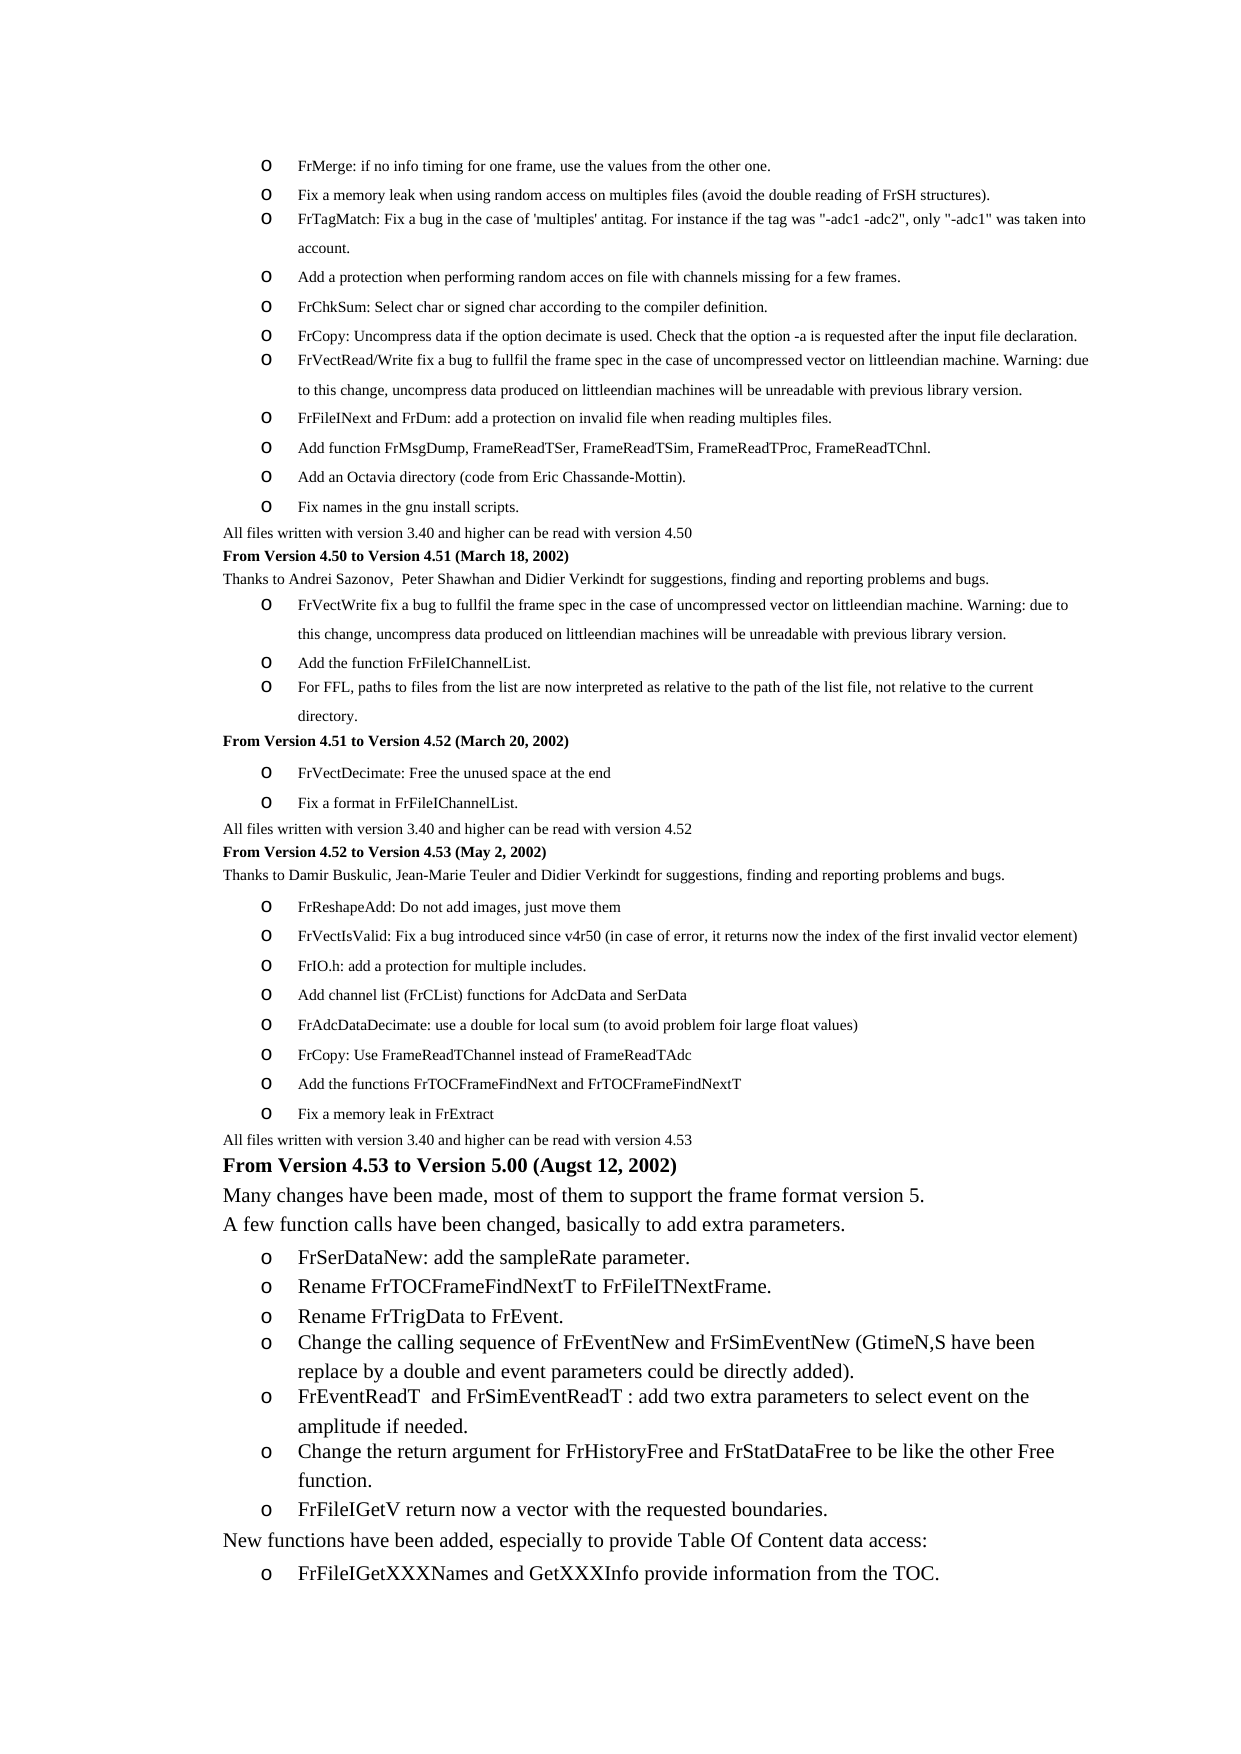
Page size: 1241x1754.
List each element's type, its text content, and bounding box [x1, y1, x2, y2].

subtitle From Version 4.52 to Version 4.53 (May 2, 2002) [223, 843, 1093, 861]
list FrMerge: if no info timing for one frame, use the values from the other one. [260, 148, 1093, 177]
text Thanks to Damir Buskulic, Jean-Marie Teuler and Didier Verkindt for suggestions, finding and reporting problems and bugs. [223, 866, 1093, 883]
text Thanks to Andrei Sazonov, Peter Shawhan and Didier Verkindt for suggestions, finding and reporting problems and bugs. [223, 570, 1093, 588]
list FrSerDataNew: add the sampleRate parameter. [260, 1241, 1093, 1271]
list Fix a format in FrFileIChannelList. [260, 785, 1093, 814]
list FrIO.h: add a protection for multiple includes. [260, 948, 1093, 977]
list Add function FrMsgDump, FrameReadTSer, FrameReadTSim, FrameReadTProc, FrameReadTChnl. [260, 430, 1093, 459]
list FrCopy: Use FrameReadTChannel instead of FrameReadTAdc [260, 1037, 1093, 1066]
list Fix names in the gnu install scripts. [260, 489, 1093, 519]
list Add a protection when performing random acces on file with channels missing for a few frames. [260, 259, 1093, 289]
subtitle From Version 4.50 to Version 4.51 (March 18, 2002) [223, 547, 1093, 565]
list FrVectIsValid: Fix a bug introduced since v4r50 (in case of error, it returns now the index of the first invalid vector element) [260, 918, 1093, 948]
list For FFL, paths to files from the list are now interpreted as relative to the path of the list file, not relative to the current directory. [260, 675, 1093, 727]
subtitle From Version 4.51 to Version 4.52 (March 20, 2002) [223, 732, 1093, 750]
list FrFileIGetXXXNames and GetXXXInfo provide information from the TOC. [260, 1557, 1093, 1587]
list Change the return argument for FrHistoryFree and FrStatDataFree to be like the other Free function. [260, 1439, 1093, 1493]
list Add channel list (FrCList) functions for AdcData and SerData [260, 977, 1093, 1007]
list Add an Octavia directory (code from Eric Chassande-Mottin). [260, 459, 1093, 489]
list FrFileIGetV return now a vector with the requested boundaries. [260, 1493, 1093, 1523]
text A few function calls have been changed, basically to add extra parameters. [223, 1212, 1093, 1236]
list Change the calling sequence of FrEventNew and FrSimEventNew (GtimeN,S have been replace by a double and event parameters could be directly added). [260, 1330, 1093, 1384]
list Add the functions FrTOCFrameFindNext and FrTOCFrameFindNextT [260, 1066, 1093, 1096]
list Fix a memory leak when using random access on multiples files (avoid the double reading of FrSH structures). [260, 177, 1093, 207]
list FrCopy: Uncompress data if the option decimate is used. Check that the option -a is requested after the input file declaration. [260, 318, 1093, 348]
text Many changes have been made, most of them to support the frame format version 5. [223, 1183, 1093, 1207]
list FrEventReadT and FrSimEventReadT : add two extra parameters to select event on the amplitude if needed. [260, 1384, 1093, 1439]
list Add the function FrFileIChannelList. [260, 645, 1093, 675]
list Rename FrTOCFrameFindNextT to FrFileITNextFrame. [260, 1271, 1093, 1300]
list Fix a memory leak in FrExtract [260, 1096, 1093, 1125]
text All files written with version 3.40 and higher can be read with version 4.52 [223, 819, 1093, 837]
text New functions have been added, especially to provide Table Of Content data access: [223, 1528, 1093, 1552]
list FrVectRead/Write fix a bug to fullfil the frame spec in the case of uncompressed vector on littleendian machine. Warning: due to this change, uncompress data produced on littleendian machines will be unreadable with previous library version. [260, 348, 1093, 400]
list FrChkSum: Select char or signed char according to the compiler definition. [260, 289, 1093, 318]
text All files written with version 3.40 and higher can be read with version 4.50 [223, 524, 1093, 542]
subtitle From Version 4.53 to Version 5.00 (Augst 12, 2002) [223, 1153, 1093, 1177]
list FrVectDecimate: Free the unused space at the end [260, 755, 1093, 785]
list FrAdcDataDecimate: use a double for local sum (to avoid problem foir large float values) [260, 1007, 1093, 1037]
list FrFileINext and FrDum: add a protection on invalid file when reading multiples files. [260, 400, 1093, 430]
text All files written with version 3.40 and higher can be read with version 4.53 [223, 1130, 1093, 1148]
list FrVectWrite fix a bug to fullfil the frame spec in the case of uncompressed vector on littleendian machine. Warning: due to this change, uncompress data produced on littleendian machines will be unreadable with previous library version. [260, 593, 1093, 645]
list FrTagMatch: Fix a bug in the case of 'multiples' antitag. For instance if the tag was "-adc1 -adc2", only "-adc1" was taken into account. [260, 207, 1093, 259]
list FrReshapeAdd: Do not add images, just move them [260, 889, 1093, 918]
list Rename FrTrigData to FrEvent. [260, 1300, 1093, 1330]
